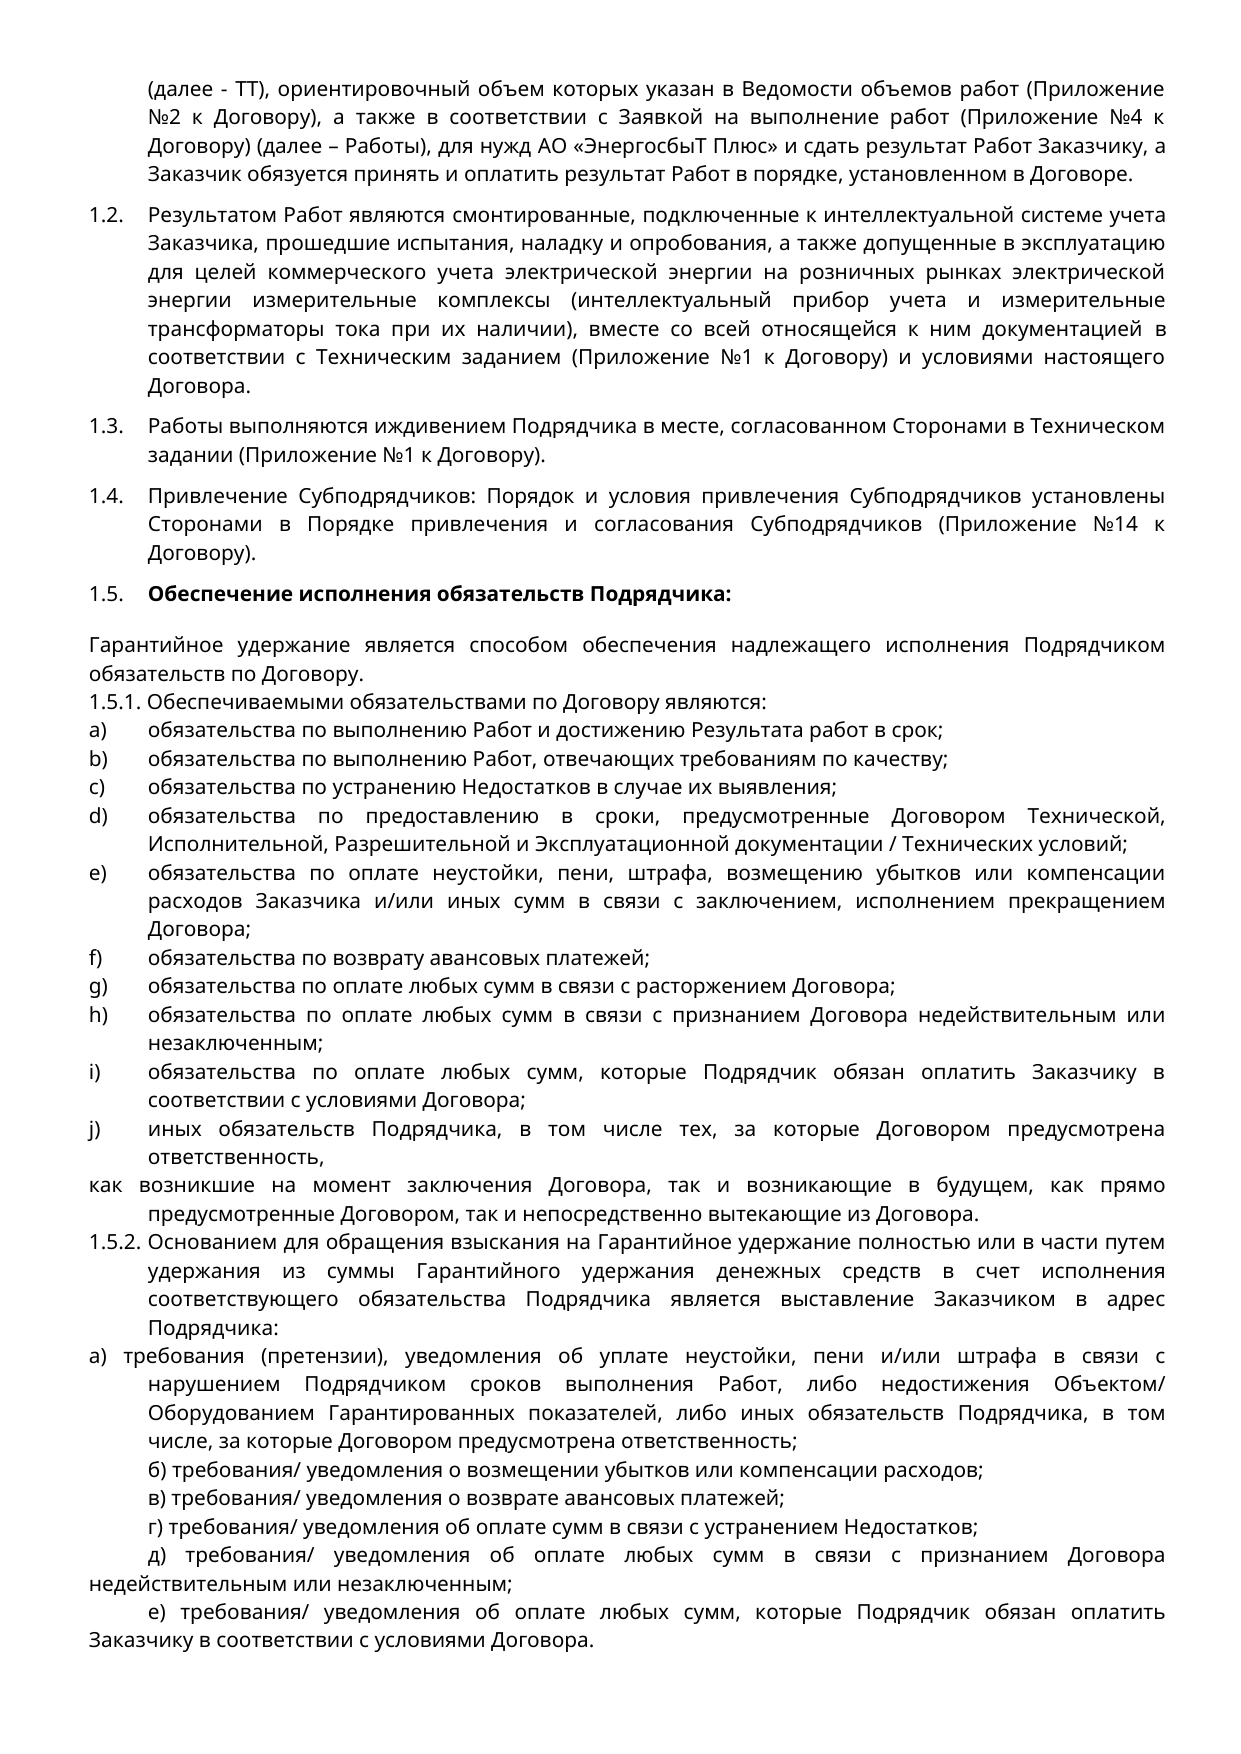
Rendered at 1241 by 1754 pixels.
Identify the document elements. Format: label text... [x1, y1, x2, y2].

list обязательства по возврату авансовых платежей; [89, 943, 1167, 971]
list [89, 74, 1167, 188]
text в) требования/ уведомления о возврате авансовых платежей; [89, 1483, 1167, 1512]
text д) требования/ уведомления об оплате любых сумм в связи с признанием Договора недействительным или незаключенным; [89, 1540, 1167, 1597]
list обязательства по оплате любых сумм, которые Подрядчик обязан оплатить Заказчику в соответствии с условиями Договора; [89, 1057, 1167, 1114]
text 1.5.1. Обеспечиваемыми обязательствами по Договору являются: [89, 687, 1167, 716]
list Результатом Работ являются смонтированные, подключенные к интеллектуальной системе учета Заказчика, прошедшие испытания, наладку и опробования, а также допущенные в эксплуатацию для целей коммерческого учета электрической энергии на розничных рынках электрической энергии измерительные комплексы (интеллектуальный прибор учета и измерительные трансформаторы тока при их наличии), вместе со всей относящейся к ним документацией в соответствии с Техническим заданием (Приложение №1 к Договору) и условиями настоящего Договора. [89, 200, 1167, 399]
text б) требования/ уведомления о возмещении убытков или компенсации расходов; [89, 1455, 1167, 1483]
text Гарантийное удержание является способом обеспечения надлежащего исполнения Подрядчиком обязательств по Договору. [89, 630, 1167, 687]
list обязательства по оплате неустойки, пени, штрафа, возмещению убытков или компенсации расходов Заказчика и/или иных сумм в связи с заключением, исполнением прекращением Договора; [89, 858, 1167, 943]
list обязательства по оплате любых сумм в связи с расторжением Договора; [89, 971, 1167, 1000]
list иных обязательств Подрядчика, в том числе тех, за которые Договором предусмотрена ответственность, [89, 1114, 1167, 1171]
list Обеспечение исполнения обязательств Подрядчика: [89, 579, 1167, 607]
list обязательства по устранению Недостатков в случае их выявления; [89, 772, 1167, 801]
list обязательства по оплате любых сумм в связи с признанием Договора недействительным или незаключенным; [89, 1000, 1167, 1057]
list обязательства по выполнению Работ и достижению Результата работ в срок; [89, 716, 1167, 744]
text 1.5.2. Основанием для обращения взыскания на Гарантийное удержание полностью или в части путем удержания из суммы Гарантийного удержания денежных средств в счет исполнения соответствующего обязательства Подрядчика является выставление Заказчиком в адрес Подрядчика: [89, 1227, 1167, 1341]
text г) требования/ уведомления об оплате сумм в связи с устранением Недостатков; [89, 1512, 1167, 1540]
list Привлечение Субподрядчиков: Порядок и условия привлечения Субподрядчиков установлены Сторонами в Порядке привлечения и согласования Субподрядчиков (Приложение №14 к Договору). [89, 481, 1167, 566]
text е) требования/ уведомления об оплате любых сумм, которые Подрядчик обязан оплатить Заказчику в соответствии с условиями Договора. [89, 1597, 1167, 1654]
text как возникшие на момент заключения Договора, так и возникающие в будущем, как прямо предусмотренные Договором, так и непосредственно вытекающие из Договора. [89, 1171, 1167, 1227]
list обязательства по выполнению Работ, отвечающих требованиям по качеству; [89, 744, 1167, 772]
text а) требования (претензии), уведомления об уплате неустойки, пени и/или штрафа в связи с нарушением Подрядчиком сроков выполнения Работ, либо недостижения Объектом/ Оборудованием Гарантированных показателей, либо иных обязательств Подрядчика, в том числе, за которые Договором предусмотрена ответственность; [89, 1341, 1167, 1455]
list обязательства по предоставлению в сроки, предусмотренные Договором Технической, Исполнительной, Разрешительной и Эксплуатационной документации / Технических условий; [89, 801, 1167, 858]
list Работы выполняются иждивением Подрядчика в месте, согласованном Сторонами в Техническом задании (Приложение №1 к Договору). [89, 412, 1167, 468]
